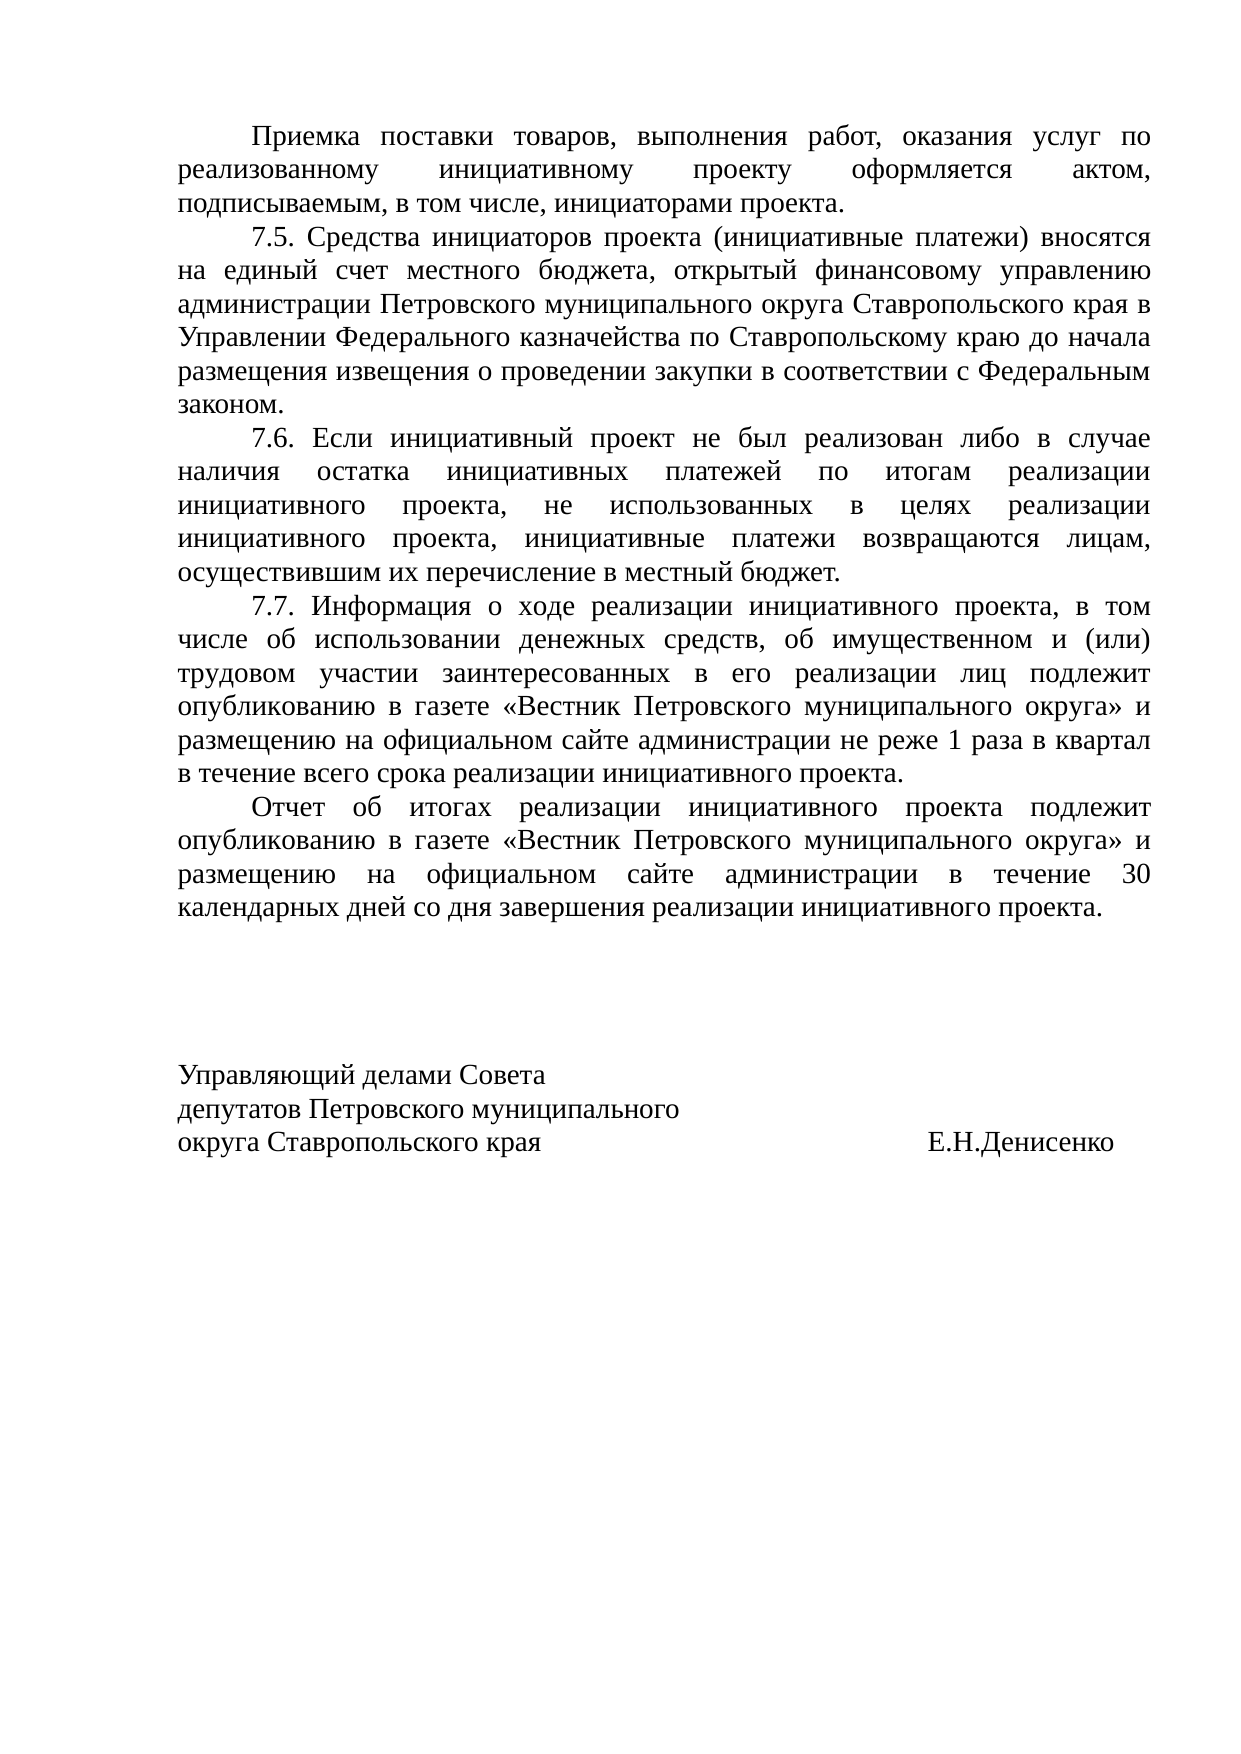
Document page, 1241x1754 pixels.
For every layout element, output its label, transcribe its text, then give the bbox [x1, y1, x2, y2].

text округа Ставропольского края Е.Н.Денисенко [177, 1124, 1152, 1158]
text 7.6. Если инициативный проект не был реализован либо в случае наличия остатка инициативных платежей по итогам реализации инициативного проекта, не использованных в целях реализации инициативного проекта, инициативные платежи возвращаются лицам, осуществившим их перечисление в местный бюджет. [177, 420, 1152, 588]
text 7.7. Информация о ходе реализации инициативного проекта, в том числе об использовании денежных средств, об имущественном и (или) трудовом участии заинтересованных в его реализации лиц подлежит опубликованию в газете «Вестник Петровского муниципального округа» и размещению на официальном сайте администрации не реже 1 раза в квартал в течение всего срока реализации инициативного проекта. [177, 588, 1152, 789]
text Приемка поставки товаров, выполнения работ, оказания услуг по реализованному инициативному проекту оформляется актом, подписываемым, в том числе, инициаторами проекта. [177, 118, 1152, 219]
text Управляющий делами Совета [177, 1057, 1152, 1091]
text депутатов Петровского муниципального [177, 1091, 1152, 1124]
text Отчет об итогах реализации инициативного проекта подлежит опубликованию в газете «Вестник Петровского муниципального округа» и размещению на официальном сайте администрации в течение 30 календарных дней со дня завершения реализации инициативного проекта. [177, 789, 1152, 923]
text 7.5. Средства инициаторов проекта (инициативные платежи) вносятся на единый счет местного бюджета, открытый финансовому управлению администрации Петровского муниципального округа Ставропольского края в Управлении Федерального казначейства по Ставропольскому краю до начала размещения извещения о проведении закупки в соответствии с Федеральным законом. [177, 219, 1152, 420]
